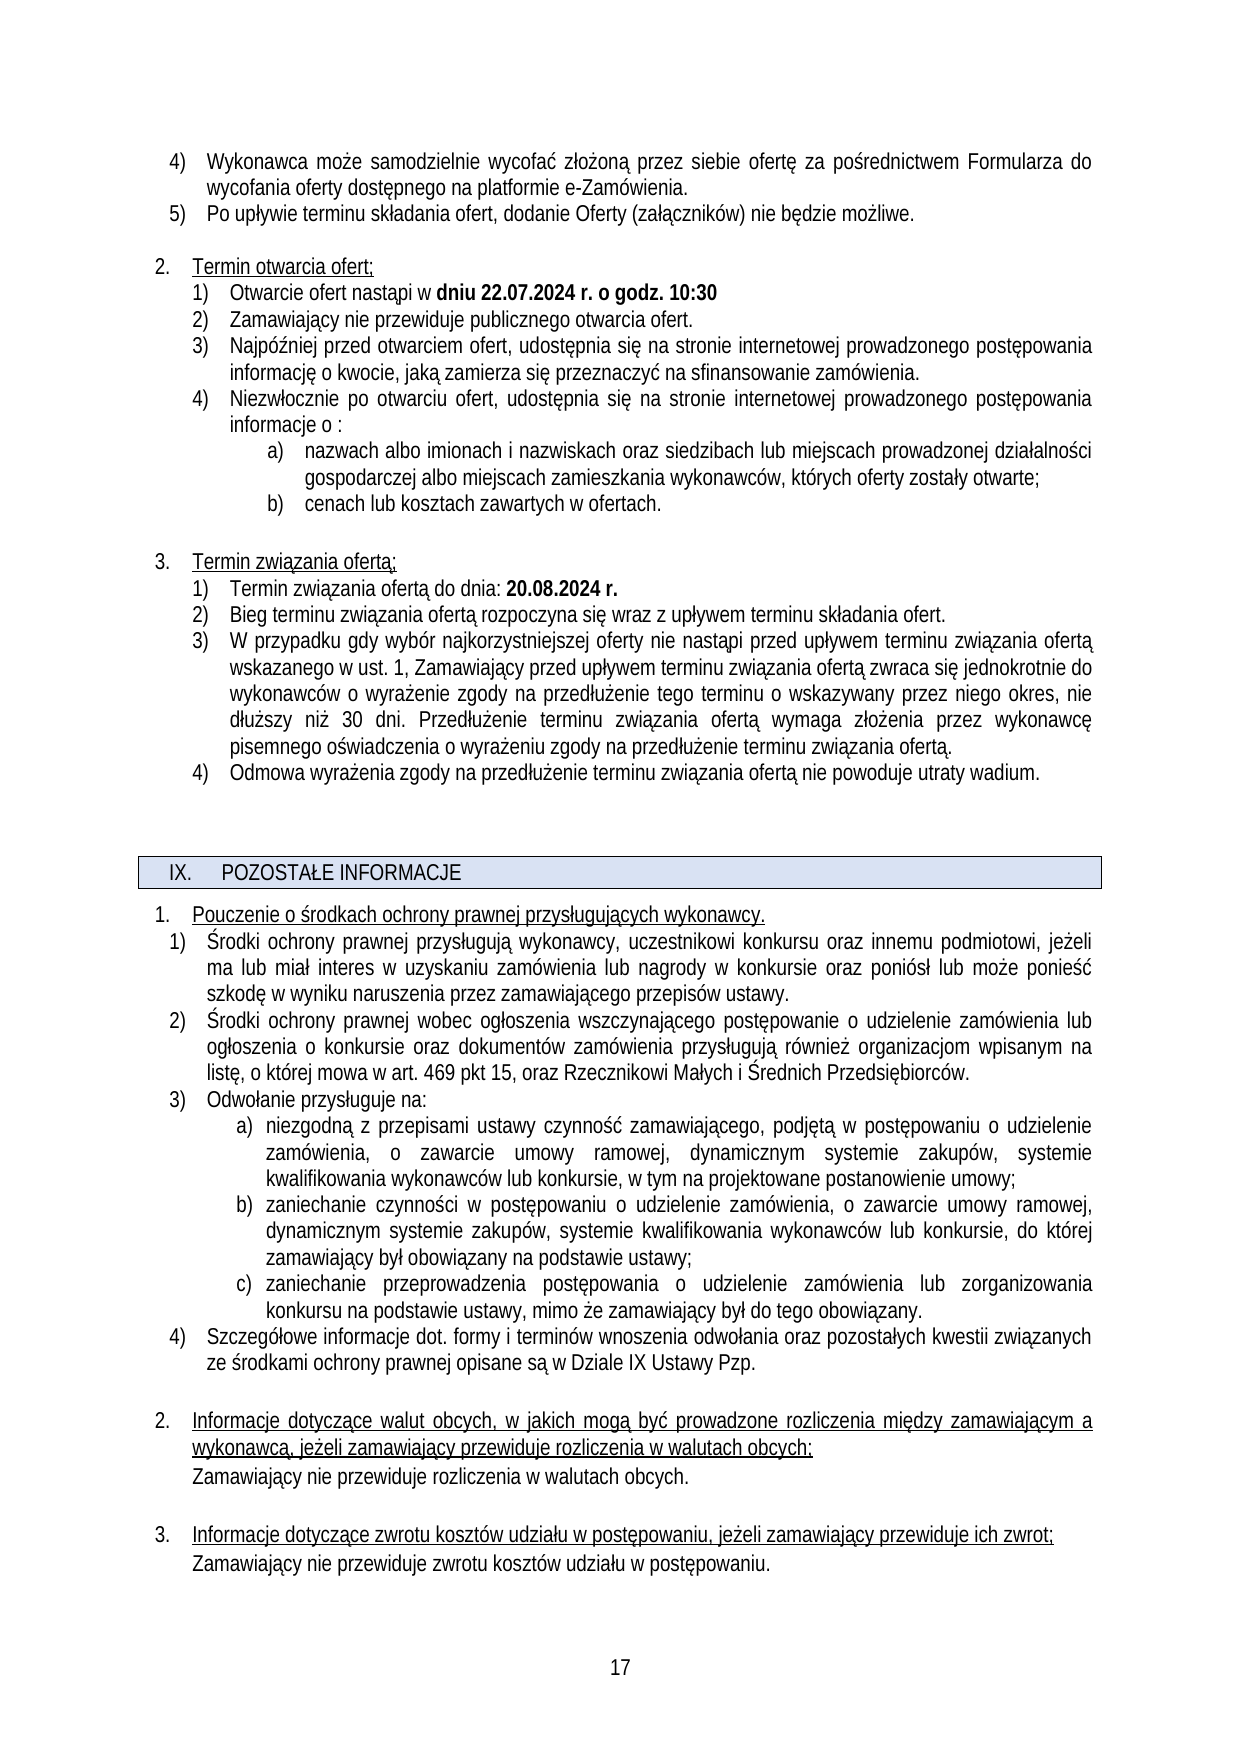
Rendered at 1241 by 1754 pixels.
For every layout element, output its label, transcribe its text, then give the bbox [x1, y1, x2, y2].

list Informacje dotyczące zwrotu kosztów udziału w postępowaniu, jeżeli zamawiający przewiduje ich zwrot; [154, 1521, 1093, 1547]
list Środki ochrony prawnej wobec ogłoszenia wszczynającego postępowanie o udzielenie zamówienia lub ogłoszenia o konkursie oraz dokumentów zamówienia przysługują również organizacjom wpisanym na listę, o której mowa w art. 469 pkt 15, oraz Rzecznikowi Małych i Średnich Przedsiębiorców. [169, 1007, 1093, 1086]
list Wykonawca może samodzielnie wycofać złożoną przez siebie ofertę za pośrednictwem Formularza do wycofania oferty dostępnego na platformie e-Zamówienia. [169, 148, 1093, 200]
list Otwarcie ofert nastąpi w dniu 22.07.2024 r. o godz. 10:30 [192, 279, 1093, 306]
list Odwołanie przysługuje na: [169, 1086, 1093, 1112]
list Środki ochrony prawnej przysługują wykonawcy, uczestnikowi konkursu oraz innemu podmiotowi, jeżeli ma lub miał interes w uzyskaniu zamówienia lub nagrody w konkursie oraz poniósł lub może ponieść szkodę w wyniku naruszenia przez zamawiającego przepisów ustawy. [169, 928, 1093, 1007]
list Po upływie terminu składania ofert, dodanie Oferty (załączników) nie będzie możliwe. [169, 200, 1093, 227]
list Szczegółowe informacje dot. formy i terminów wnoszenia odwołania oraz pozostałych kwestii związanych ze środkami ochrony prawnej opisane są w Dziale IX Ustawy Pzp. [169, 1323, 1093, 1376]
list Najpóźniej przed otwarciem ofert, udostępnia się na stronie internetowej prowadzonego postępowania informację o kwocie, jaką zamierza się przeznaczyć na sfinansowanie zamówienia. [192, 332, 1093, 385]
list Zamawiający nie przewiduje publicznego otwarcia ofert. [192, 306, 1093, 332]
list cenach lub kosztach zawartych w ofertach. [267, 490, 1093, 517]
list zaniechanie czynności w postępowaniu o udzielenie zamówienia, o zawarcie umowy ramowej, dynamicznym systemie zakupów, systemie kwalifikowania wykonawców lub konkursie, do której zamawiający był obowiązany na podstawie ustawy; [236, 1191, 1093, 1270]
list Odmowa wyrażenia zgody na przedłużenie terminu związania ofertą nie powoduje utraty wadium. [192, 759, 1093, 786]
list nazwach albo imionach i nazwiskach oraz siedzibach lub miejscach prowadzonej działalności gospodarczej albo miejscach zamieszkania wykonawców, których oferty zostały otwarte; [267, 437, 1093, 490]
list zaniechanie przeprowadzenia postępowania o udzielenie zamówienia lub zorganizowania konkursu na podstawie ustawy, mimo że zamawiający był do tego obowiązany. [236, 1270, 1093, 1323]
list Bieg terminu związania ofertą rozpoczyna się wraz z upływem terminu składania ofert. [192, 601, 1093, 627]
list Termin związania ofertą; [154, 548, 1093, 575]
text Zamawiający nie przewiduje zwrotu kosztów udziału w postępowaniu. [192, 1550, 1093, 1576]
list Pouczenie o środkach ochrony prawnej przysługujących wykonawcy. [154, 901, 1093, 928]
list Informacje dotyczące walut obcych, w jakich mogą być prowadzone rozliczenia między zamawiającym a wykonawcą, jeżeli zamawiający przewiduje rozliczenia w walutach obcych; [154, 1407, 1093, 1460]
subtitle POZOSTAŁE INFORMACJE [139, 857, 1101, 888]
list W przypadku gdy wybór najkorzystniejszej oferty nie nastąpi przed upływem terminu związania ofertą wskazanego w ust. 1, Zamawiający przed upływem terminu związania ofertą zwraca się jednokrotnie do wykonawców o wyrażenie zgody na przedłużenie tego terminu o wskazywany przez niego okres, nie dłuższy niż 30 dni. Przedłużenie terminu związania ofertą wymaga złożenia przez wykonawcę pisemnego oświadczenia o wyrażeniu zgody na przedłużenie terminu związania ofertą. [192, 627, 1093, 759]
list Termin otwarcia ofert; [154, 253, 1093, 279]
text Zamawiający nie przewiduje rozliczenia w walutach obcych. [192, 1463, 1093, 1489]
list niezgodną z przepisami ustawy czynność zamawiającego, podjętą w postępowaniu o udzielenie zamówienia, o zawarcie umowy ramowej, dynamicznym systemie zakupów, systemie kwalifikowania wykonawców lub konkursie, w tym na projektowane postanowienie umowy; [236, 1112, 1093, 1191]
list Termin związania ofertą do dnia: 20.08.2024 r. [192, 575, 1093, 601]
list Niezwłocznie po otwarciu ofert, udostępnia się na stronie internetowej prowadzonego postępowania informacje o : [192, 385, 1093, 437]
